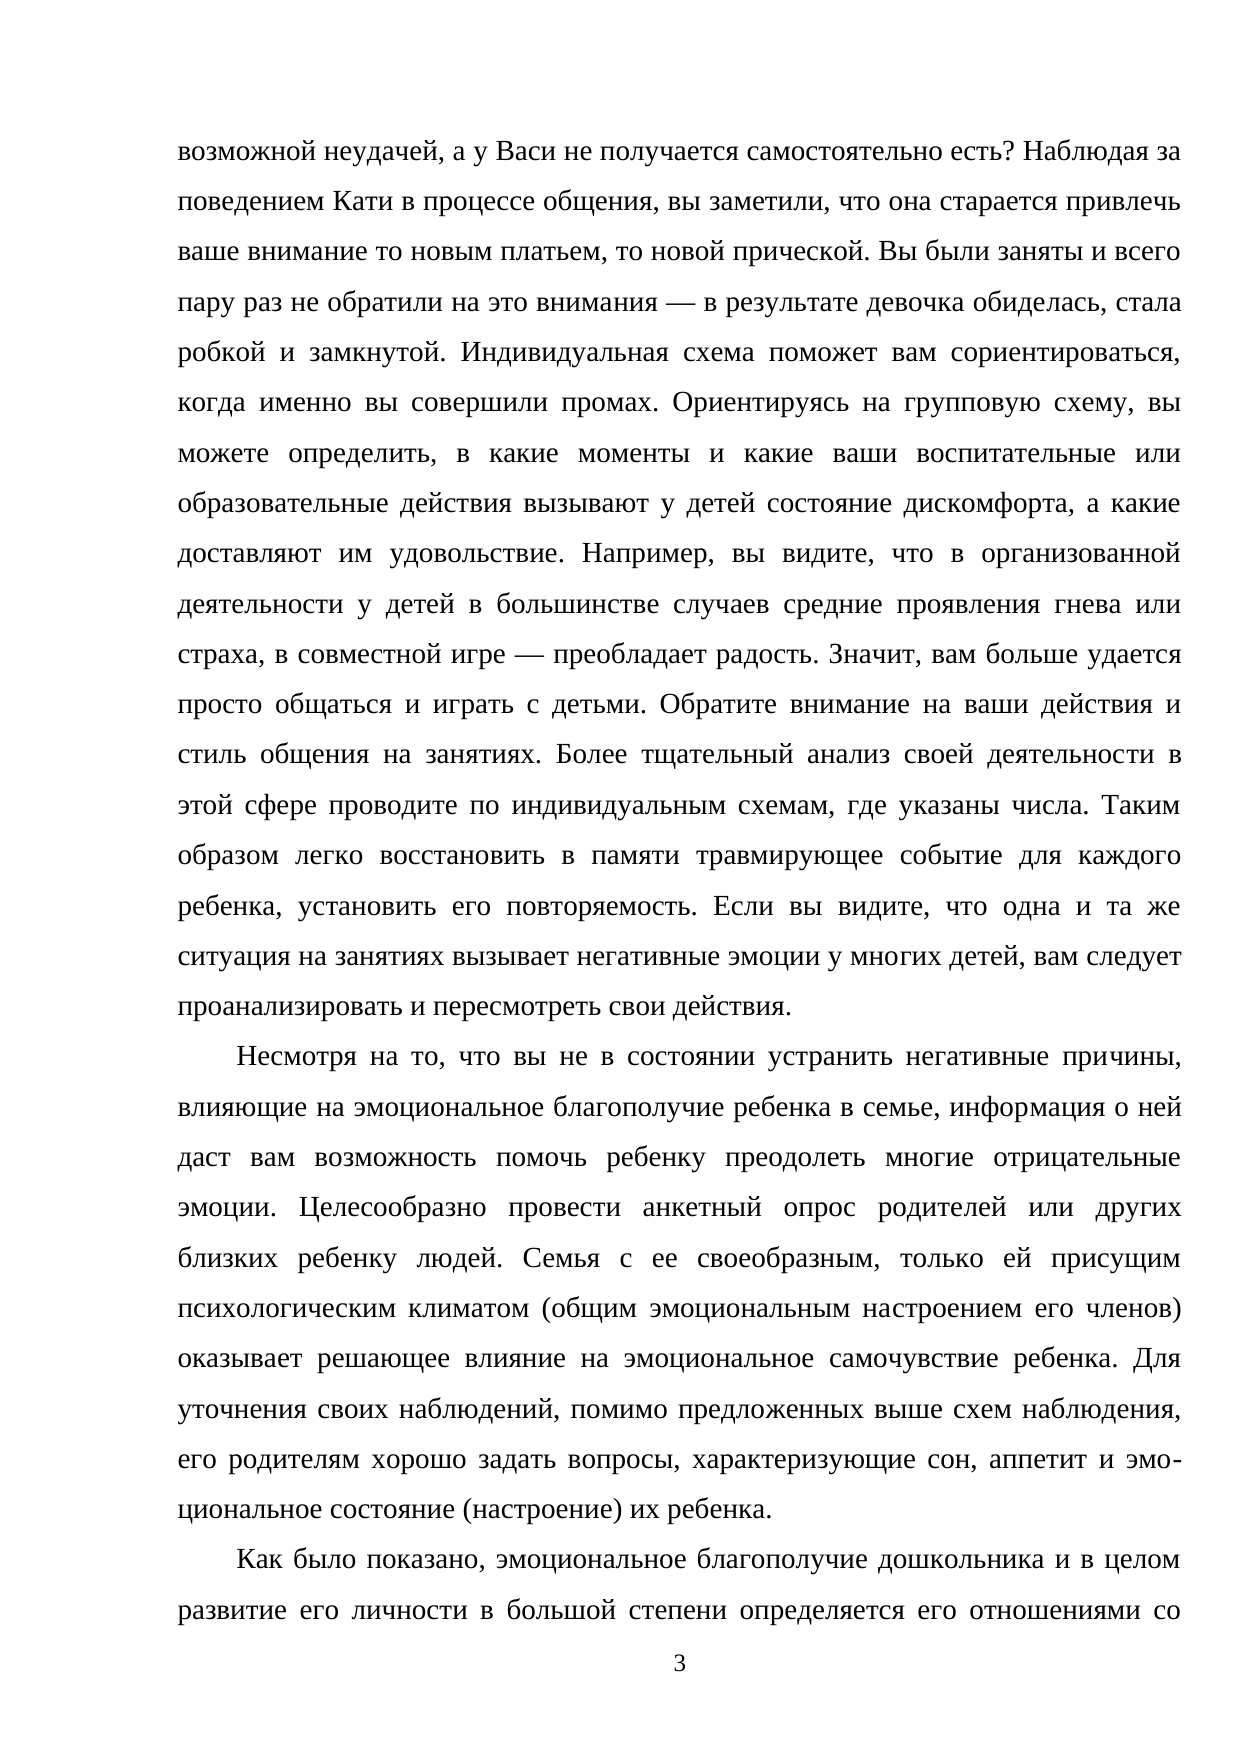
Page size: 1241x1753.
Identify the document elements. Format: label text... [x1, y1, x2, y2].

text Несмотря на то, что вы не в состоянии устранить негативные причины, влияющие на эмоциональное благополучие ребенка в семье, информация о ней даст вам возможность помочь ребенку преодолеть многие отрицательные эмоции. Целесообразно провести анкетный опрос родителей или других близких ребенку людей. Семья с ее своеобразным, только ей присущим психологическим климатом (общим эмоциональным настроением его членов) оказывает решающее влияние на эмоциональное самочувствие ребенка. Для уточнения своих наблюдений, помимо предложенных выше схем наблюдения, его родителям хорошо задать вопросы, характеризующие сон, аппетит и эмоциональное состояние (настроение) их ребенка. [177, 1038, 1182, 1525]
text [177, 133, 1182, 1022]
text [177, 1542, 1182, 1626]
